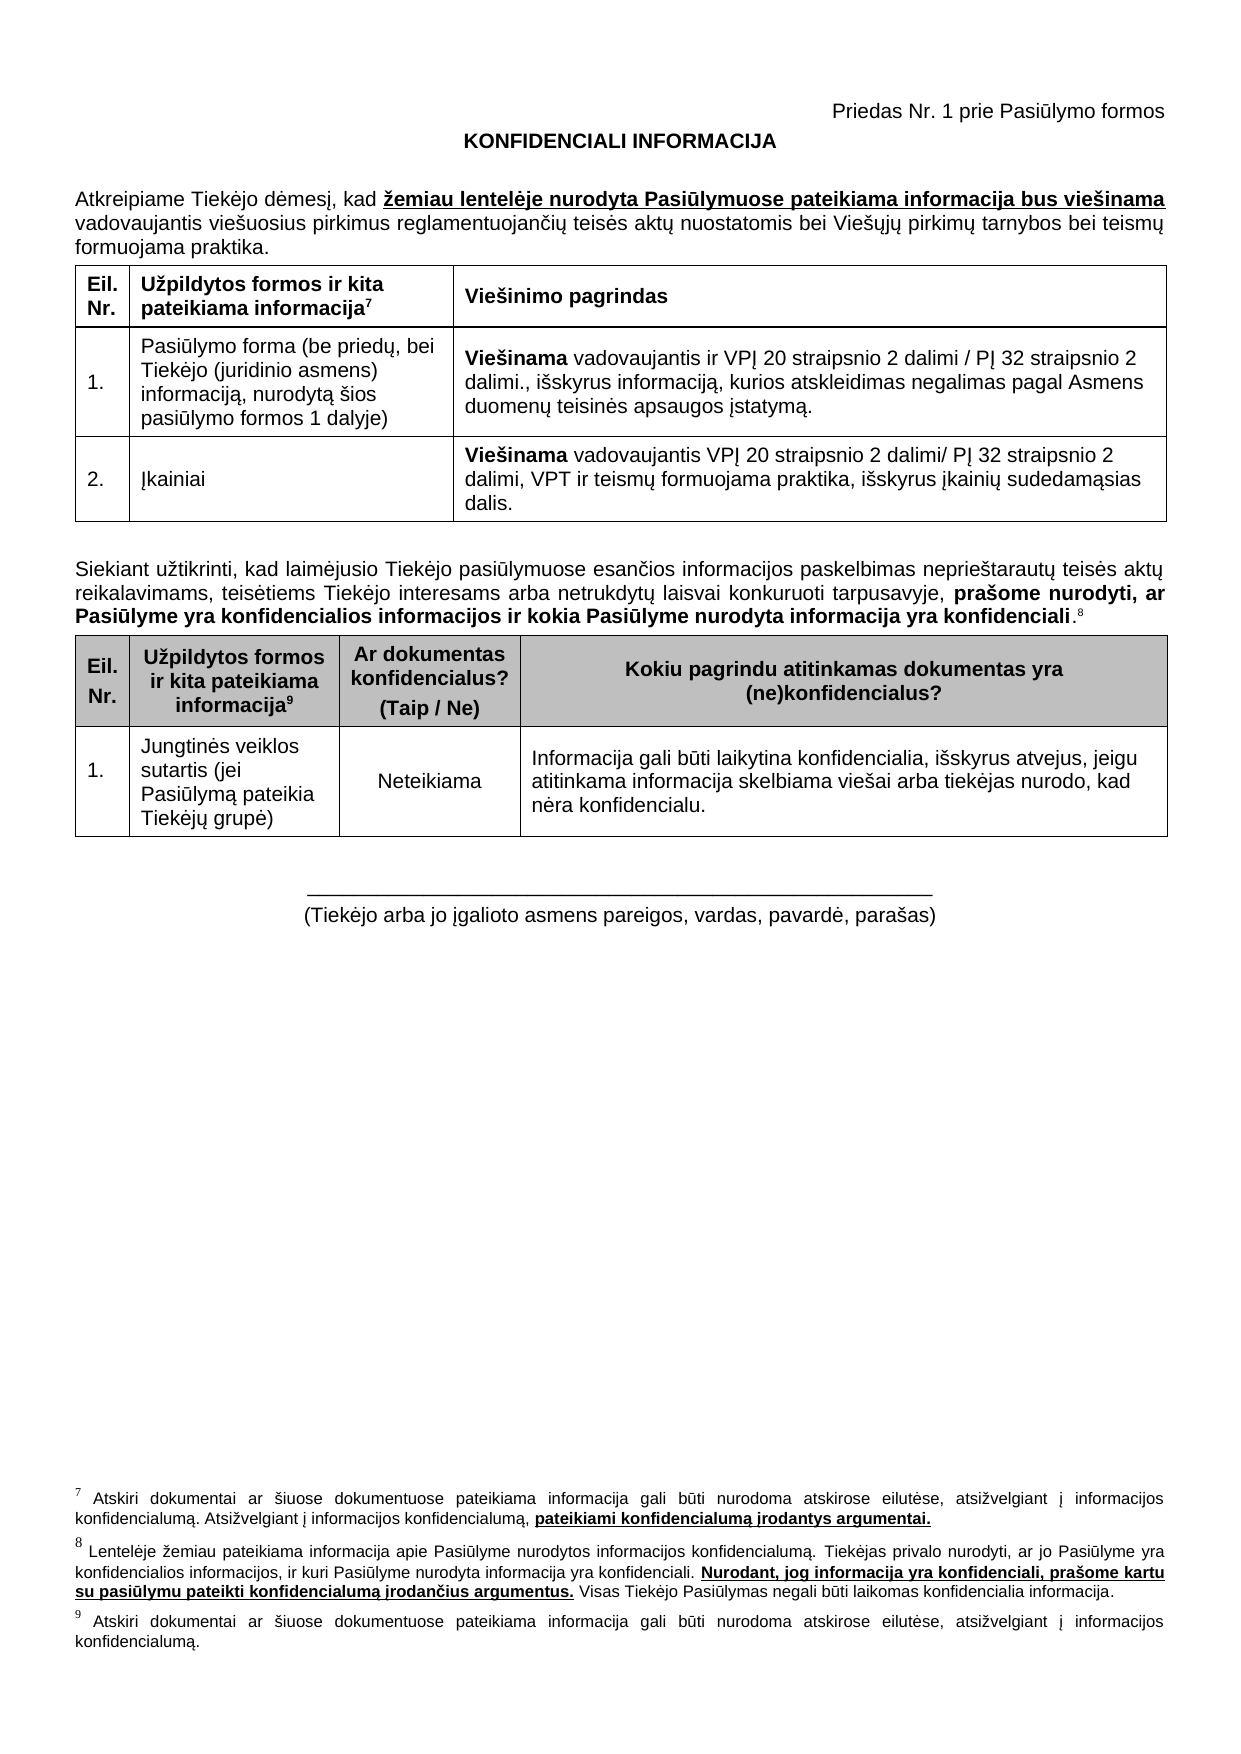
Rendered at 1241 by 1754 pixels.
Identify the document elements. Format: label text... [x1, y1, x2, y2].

table_header Eil. Nr. [76, 636, 129, 726]
table_cell 1. [76, 328, 129, 436]
table_cell [76, 727, 129, 836]
text Atkreipiame Tiekėjo dėmesį, kad žemiau lentelėje nurodyta Pasiūlymuose pateikiama informacija bus viešinama vadovaujantis viešuosius pirkimus reglamentuojančių teisės aktų nuostatomis bei Viešųjų pirkimų tarnybos bei teismų formuojama praktika. [75, 187, 1165, 259]
table_cell Pasiūlymo forma (be priedų, bei Tiekėjo (juridinio asmens) informaciją, nurodytą šios pasiūlymo formos 1 dalyje) [130, 328, 453, 436]
table_cell 2. [76, 437, 129, 521]
text KONFIDENCIALI INFORMACIJA [75, 129, 1165, 153]
table_cell Jungtinės veiklos sutartis (jei Pasiūlymą pateikia Tiekėjų grupė) [130, 727, 339, 836]
text Siekiant užtikrinti, kad laimėjusio Tiekėjo pasiūlymuose esančios informacijos paskelbimas neprieštarautų teisės aktų reikalavimams, teisėtiems Tiekėjo interesams arba netrukdytų laisvai konkuruoti tarpusavyje, prašome nurodyti, ar Pasiūlyme yra konfidencialios informacijos ir kokia Pasiūlyme nurodyta informacija yra konfidenciali. [75, 556, 1165, 628]
text ______________________________________________________ [75, 873, 1165, 897]
text (Tiekėjo arba jo įgalioto asmens pareigos, vardas, pavardė, parašas) [75, 903, 1165, 927]
table_header Viešinimo pagrindas [454, 266, 1166, 326]
table_cell [340, 727, 520, 836]
text Priedas Nr. 1 prie Pasiūlymo formos [75, 99, 1165, 123]
table_header Kokiu pagrindu atitinkamas dokumentas yra (ne)konfidencialus? [521, 636, 1167, 726]
table_cell Informacija gali būti laikytina konfidencialia, išskyrus atvejus, jeigu atitinkama informacija skelbiama viešai arba tiekėjas nurodo, kad nėra konfidencialu. [521, 727, 1167, 836]
table_header Ar dokumentas konfidencialus? (Taip / Ne) [340, 636, 520, 726]
table_header Užpildytos formos ir kita pateikiama informacija [130, 636, 339, 726]
table_cell Viešinama vadovaujantis VPĮ 20 straipsnio 2 dalimi/ PĮ 32 straipsnio 2 dalimi, VPT ir teismų formuojama praktika, išskyrus įkainių sudedamąsias dalis. [454, 437, 1166, 521]
table_cell Viešinama vadovaujantis ir VPĮ 20 straipsnio 2 dalimi / PĮ 32 straipsnio 2 dalimi., išskyrus informaciją, kurios atskleidimas negalimas pagal Asmens duomenų teisinės apsaugos įstatymą. [454, 328, 1166, 436]
table_header Eil. Nr. [76, 266, 129, 326]
table_header Užpildytos formos ir kita pateikiama informacija [130, 266, 453, 326]
table_cell Įkainiai [130, 437, 453, 521]
